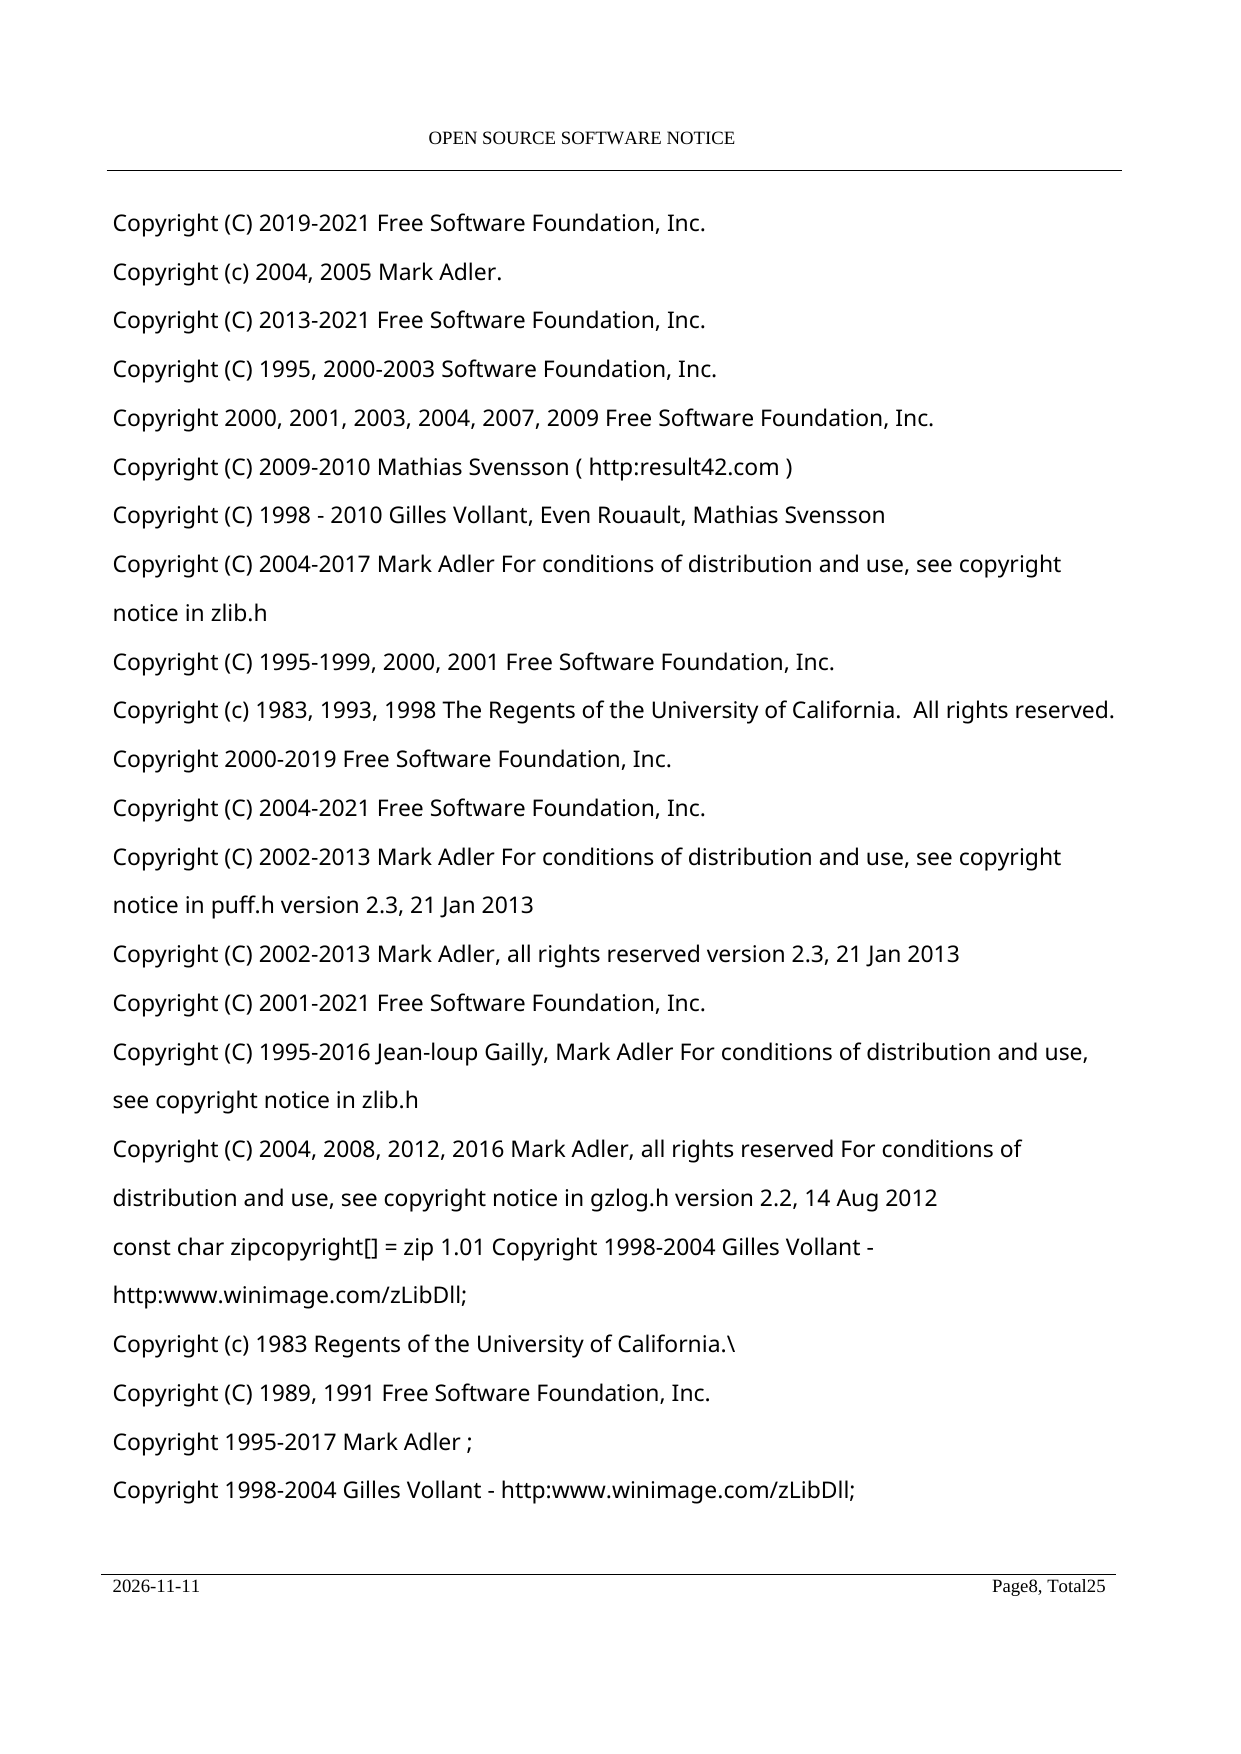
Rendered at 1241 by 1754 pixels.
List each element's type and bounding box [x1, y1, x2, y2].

text [112, 206, 1128, 1555]
